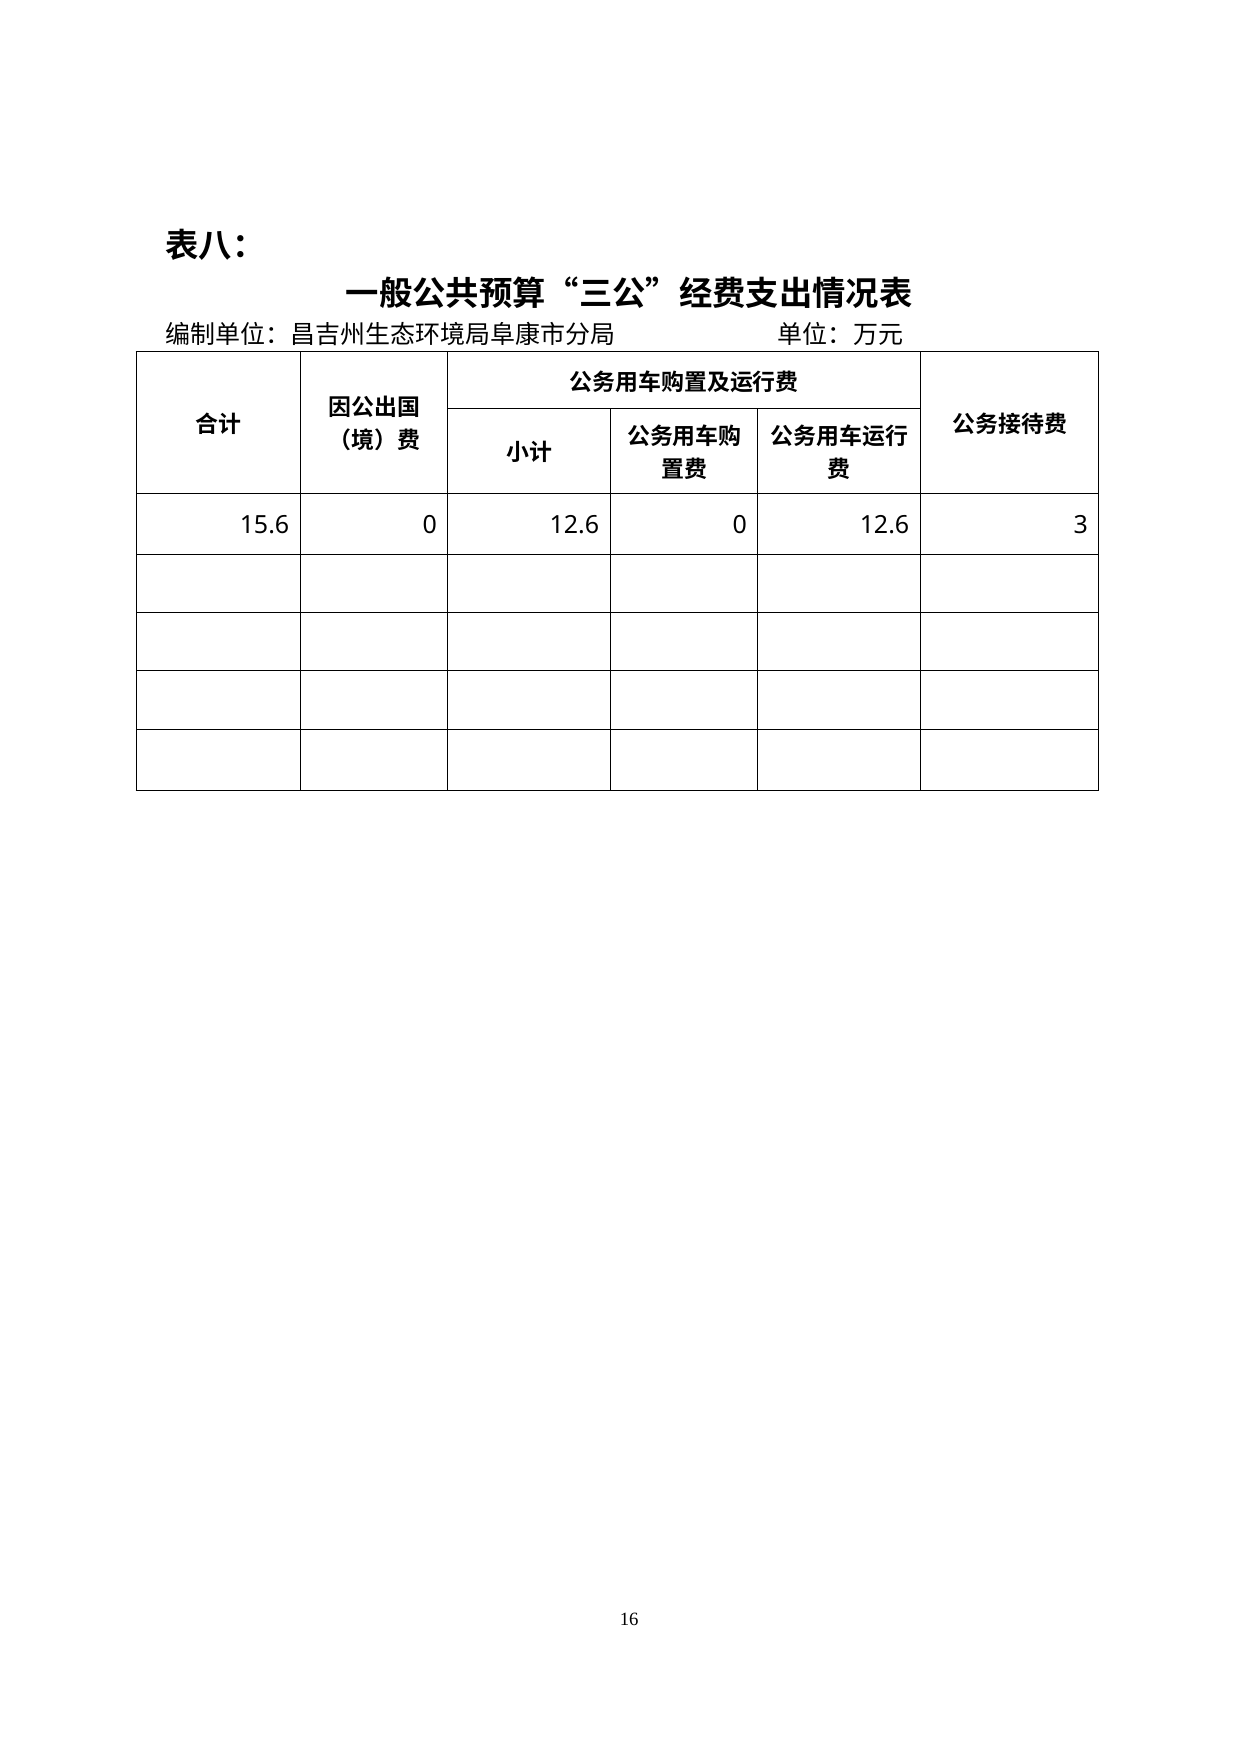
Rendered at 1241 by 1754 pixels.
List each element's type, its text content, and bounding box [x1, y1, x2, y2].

table_cell [448, 671, 610, 729]
table_cell [137, 613, 300, 670]
table_cell [611, 671, 757, 729]
table_cell [301, 613, 447, 670]
table_cell [301, 730, 447, 789]
table_cell [611, 730, 757, 789]
table_cell [448, 555, 610, 612]
table_cell [448, 613, 610, 670]
table_cell [301, 555, 447, 612]
table_cell [137, 671, 300, 729]
table_cell [611, 613, 757, 670]
table_header 公务接待费 [921, 352, 1098, 492]
table_cell [921, 671, 1098, 729]
table_cell 公务用车运行费 [758, 409, 920, 492]
table_cell [448, 730, 610, 789]
table_cell [301, 671, 447, 729]
table_cell [758, 671, 920, 729]
table_cell [758, 555, 920, 612]
table_cell [758, 613, 920, 670]
table_cell 15.6 [137, 494, 300, 554]
table_cell 0 [301, 494, 447, 554]
text 表八： [165, 218, 1092, 267]
table_cell 0 [611, 494, 757, 554]
table_cell [758, 730, 920, 789]
table_cell [611, 555, 757, 612]
table_cell [921, 730, 1098, 789]
table_cell [921, 613, 1098, 670]
text 一般公共预算“三公”经费支出情况表 [165, 267, 1092, 315]
table_cell [137, 730, 300, 789]
table_cell [137, 555, 300, 612]
table_header 公务用车购置及运行费 [448, 352, 920, 408]
table_cell 3 [921, 494, 1098, 554]
table_cell 12.6 [448, 494, 610, 554]
table_header 合计 [137, 352, 300, 492]
text 编制单位：昌吉州生态环境局阜康市分局 单位：万元 [165, 315, 1092, 351]
table_cell 小计 [448, 409, 610, 492]
table_header 因公出国（境）费 [301, 352, 447, 492]
table_cell 12.6 [758, 494, 920, 554]
table_cell [921, 555, 1098, 612]
table_cell 公务用车购置费 [611, 409, 757, 492]
